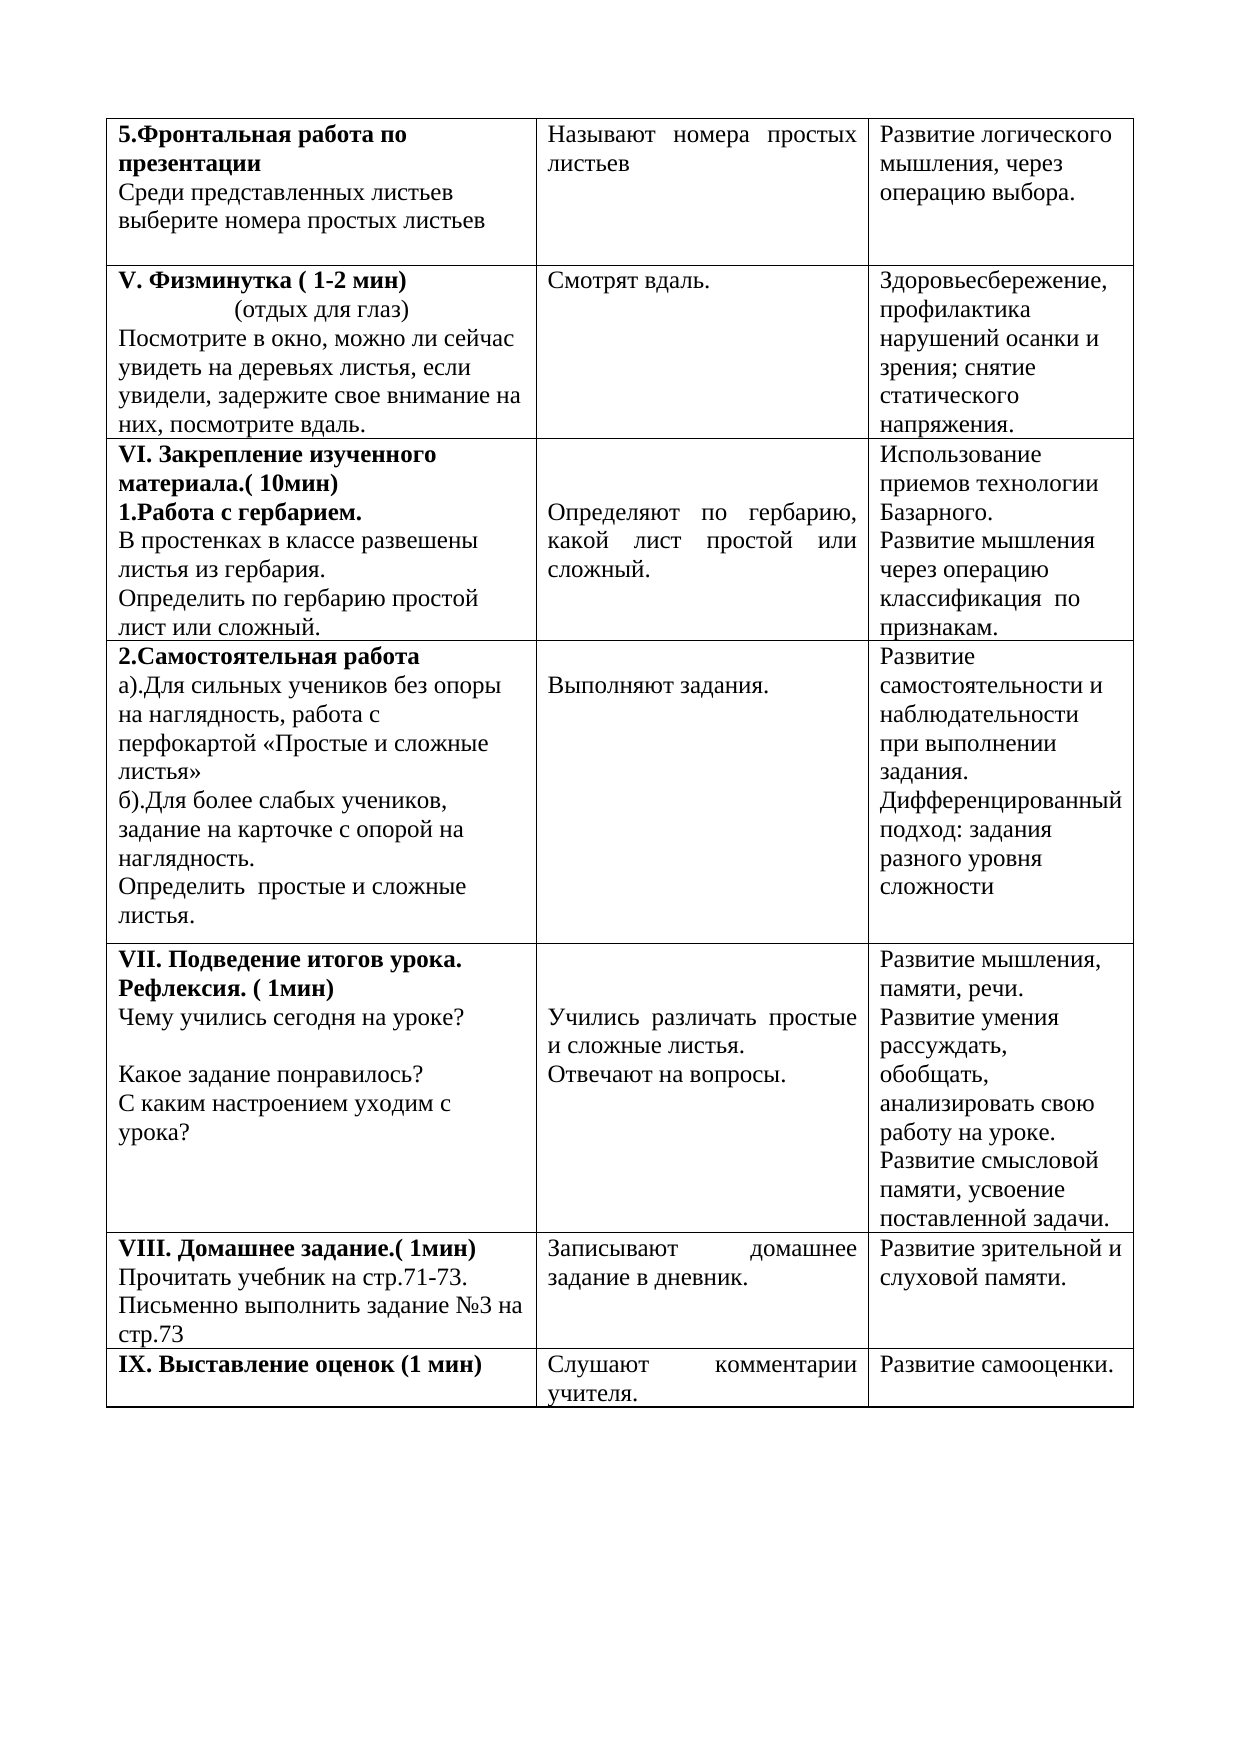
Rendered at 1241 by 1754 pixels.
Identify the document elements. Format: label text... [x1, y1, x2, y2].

table_cell VIII. Домашнее задание.( 1мин) Прочитать учебник на стр.71-73. Письменно выполнить задание №3 на стр.73 [107, 1233, 536, 1348]
table_cell Смотрят вдаль. [537, 266, 868, 438]
table_cell Развитие мышления, памяти, речи. Развитие умения рассуждать, обобщать, анализировать свою работу на уроке. Развитие смысловой памяти, усвоение поставленной задачи. [869, 944, 1133, 1232]
table_cell Выполняют задания. [537, 641, 868, 943]
table_cell Здоровьесбережение, профилактика нарушений осанки и зрения; снятие статического напряжения. [869, 266, 1133, 438]
table_cell VI. Закрепление изученного материала.( 10мин) 1.Работа с гербарием. В простенках в классе развешены листья из гербария. Определить по гербарию простой лист или сложный. [107, 439, 536, 640]
table_cell Развитие самооценки. [869, 1349, 1133, 1406]
table_cell Развитие зрительной и слуховой памяти. [869, 1233, 1133, 1348]
table_cell Развитие логического мышления, через операцию выбора. [869, 119, 1133, 264]
table_cell IX. Выставление оценок (1 мин) [107, 1349, 536, 1406]
table_cell V. Физминутка ( 1-2 мин) (отдых для глаз) Посмотрите в окно, можно ли сейчас увидеть на деревьях листья, если увидели, задержите свое внимание на них, посмотрите вдаль. [107, 266, 536, 438]
table_cell Определяют по гербарию, какой лист простой или сложный. [537, 439, 868, 640]
table_cell Развитие самостоятельности и наблюдательности при выполнении задания. Дифференцированный подход: задания разного уровня сложности [869, 641, 1133, 943]
table_cell Использование приемов технологии Базарного. Развитие мышления через операцию классификация по признакам. [869, 439, 1133, 640]
table_cell Учились различать простые и сложные листья. Отвечают на вопросы. [537, 944, 868, 1232]
table_cell Называют номера простых листьев [537, 119, 868, 264]
table_cell 2.Самостоятельная работа а).Для сильных учеников без опоры на наглядность, работа с перфокартой «Простые и сложные листья» б).Для более слабых учеников, задание на карточке с опорой на наглядность. Определить простые и сложные листья. [107, 641, 536, 943]
table_cell Слушают комментарии учителя. [537, 1349, 868, 1406]
table_cell 5.Фронтальная работа по презентации Среди представленных листьев выберите номера простых листьев [107, 119, 536, 264]
table_cell Записывают домашнее задание в дневник. [537, 1233, 868, 1348]
table_cell VII. Подведение итогов урока. Рефлексия. ( 1мин) Чему учились сегодня на уроке? Какое задание понравилось? С каким настроением уходим с урока? [107, 944, 536, 1232]
